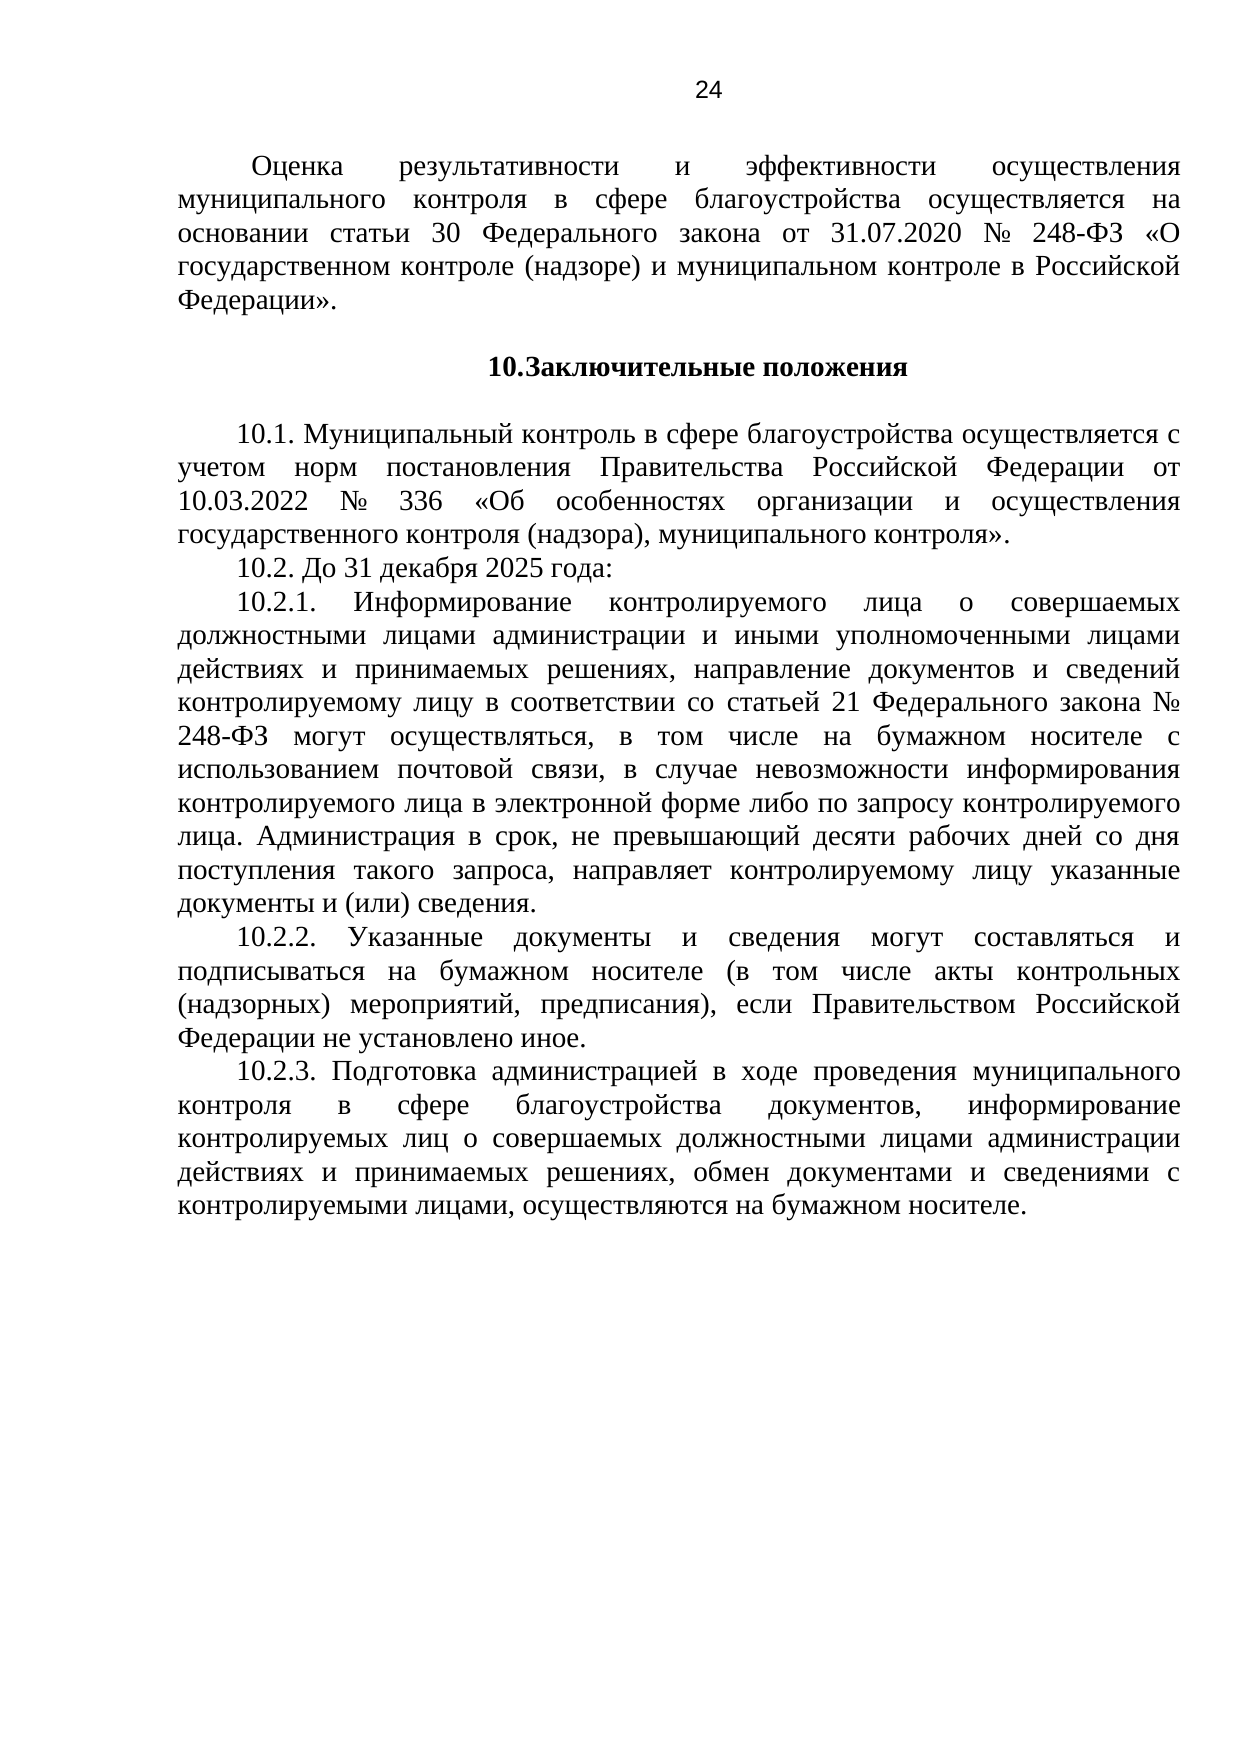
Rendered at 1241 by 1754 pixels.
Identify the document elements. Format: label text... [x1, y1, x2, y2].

text Оценка результативности и эффективности осуществления муниципального контроля в сфере благоустройства осуществляется на основании статьи 30 Федерального закона от 31.07.2020 № 248-ФЗ «О государственном контроле (надзоре) и муниципальном контроле в Российской Федерации». [177, 148, 1181, 315]
text 10.2.1. Информирование контролируемого лица о совершаемых должностными лицами администрации и иными уполномоченными лицами действиях и принимаемых решениях, направление документов и сведений контролируемому лицу в соответствии со статьей 21 Федерального закона № 248-ФЗ могут осуществляться, в том числе на бумажном носителе с использованием почтовой связи, в случае невозможности информирования контролируемого лица в электронной форме либо по запросу контролируемого лица. Администрация в срок, не превышающий десяти рабочих дней со дня поступления такого запроса, направляет контролируемому лицу указанные документы и (или) сведения. [177, 584, 1181, 919]
text 10.1. Муниципальный контроль в сфере благоустройства осуществляется с учетом норм постановления Правительства Российской Федерации от 10.03.2022 № 336 «Об особенностях организации и осуществления государственного контроля (надзора), муниципального контроля». [177, 416, 1181, 550]
text 10.2.3. Подготовка администрацией в ходе проведения муниципального контроля в сфере благоустройства документов, информирование контролируемых лиц о совершаемых должностными лицами администрации действиях и принимаемых решениях, обмен документами и сведениями с контролируемыми лицами, осуществляются на бумажном носителе. [177, 1053, 1181, 1221]
text 10.2.2. Указанные документы и сведения могут составляться и подписываться на бумажном носителе (в том числе акты контрольных (надзорных) мероприятий, предписания), если Правительством Российской Федерации не установлено иное. [177, 919, 1181, 1053]
list Заключительные положения [215, 349, 1181, 382]
text 10.2. До 31 декабря 2025 года: [177, 550, 1181, 584]
